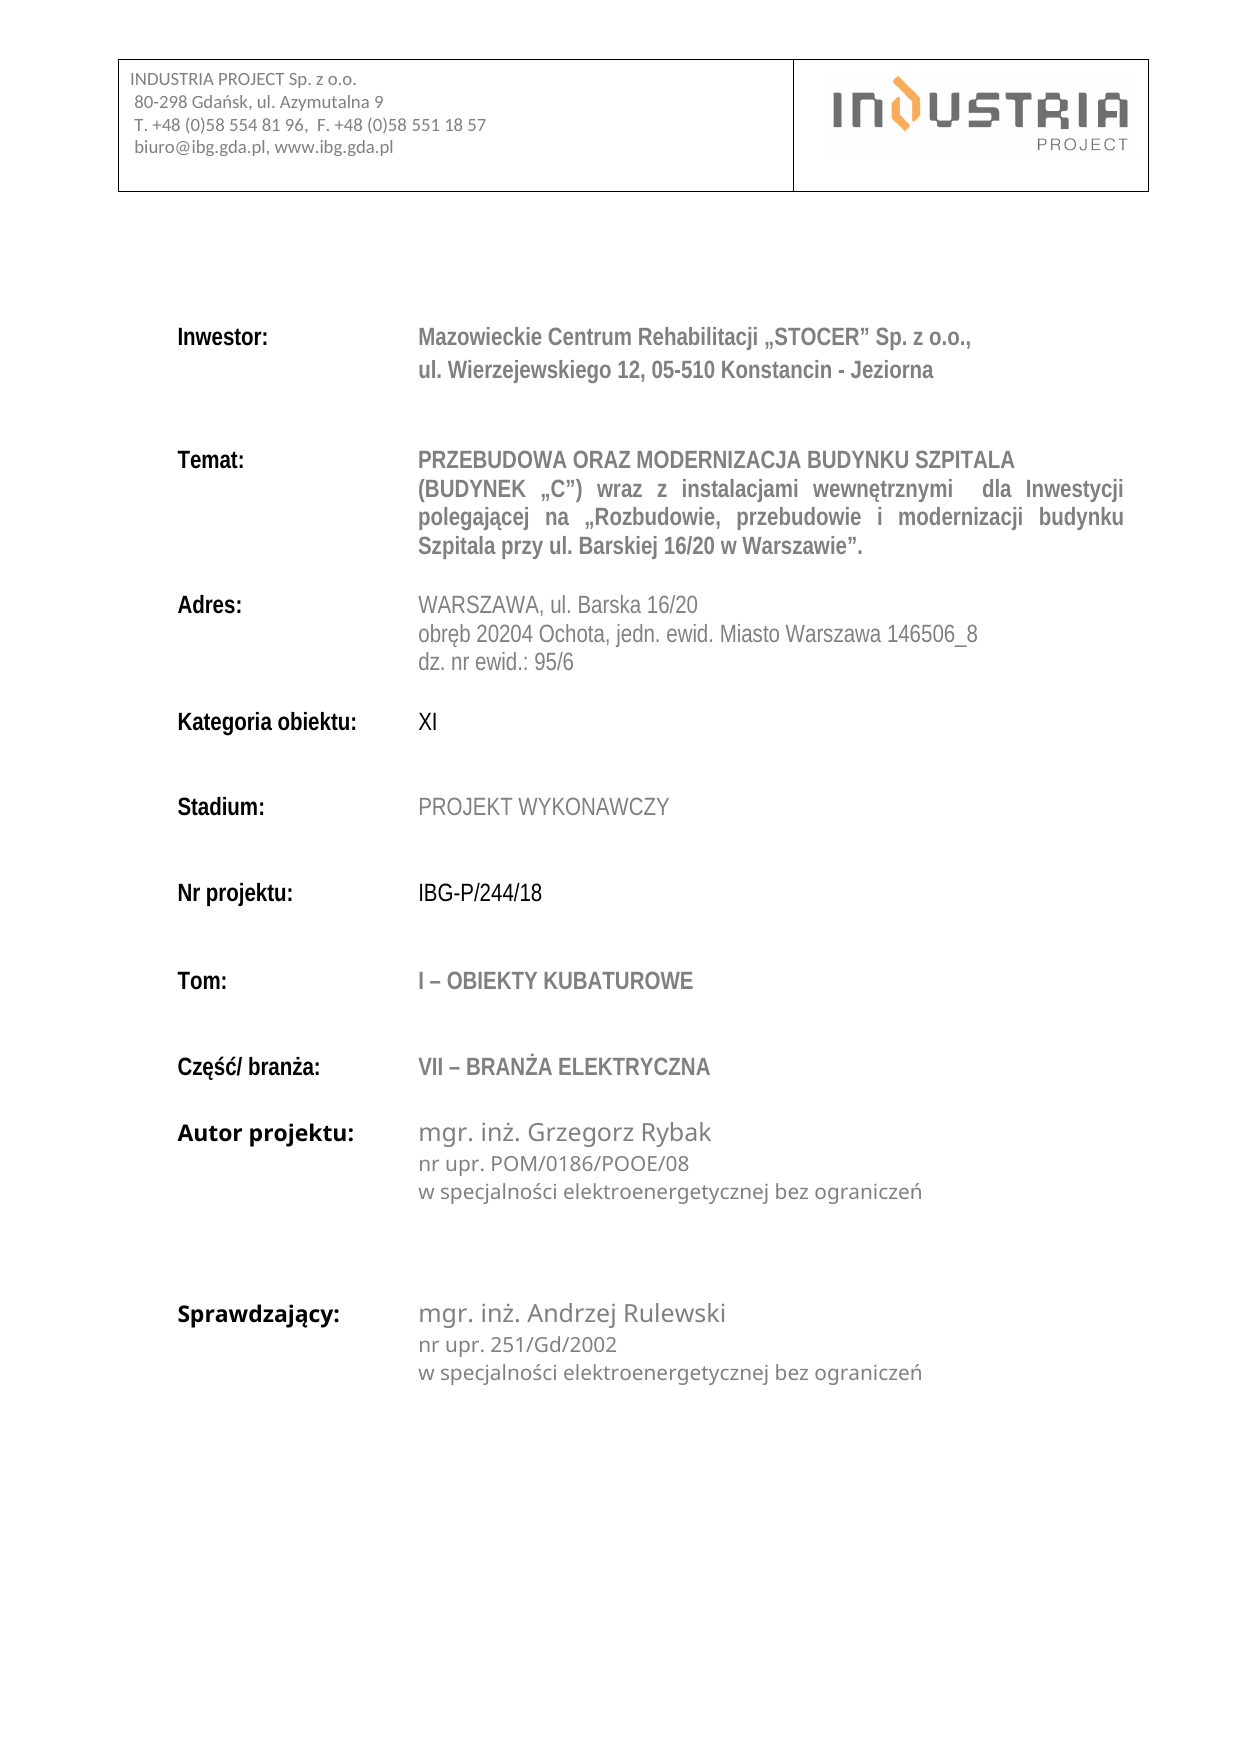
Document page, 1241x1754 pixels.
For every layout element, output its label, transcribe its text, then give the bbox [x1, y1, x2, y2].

text Kategoria obiektu: XI [177, 706, 1125, 735]
text dz. nr ewid.: 95/6 [177, 647, 1125, 676]
text Sprawdzający: mgr. inż. Andrzej Rulewski [177, 1296, 1125, 1330]
text w specjalności elektroenergetycznej bez ograniczeń [118, 1358, 1125, 1387]
text nr upr. 251/Gd/2002 [118, 1330, 1125, 1358]
text Inwestor: Mazowieckie Centrum Rehabilitacji „STOCER” Sp. z o.o., [177, 322, 1125, 350]
text Autor projektu: mgr. inż. Grzegorz Rybak [118, 1115, 1125, 1149]
text ul. Wierzejewskiego 12, 05-510 Konstancin - Jeziorna [177, 355, 1125, 383]
text Temat: PRZEBUDOWA ORAZ MODERNIZACJA BUDYNKU SZPITALA [177, 445, 1125, 473]
text Stadium: PROJEKT WYKONAWCZY [177, 792, 1125, 821]
picture [825, 71, 1138, 154]
text Tom: I – OBIEKTY KUBATUROWE [177, 966, 1125, 995]
text w specjalności elektroenergetycznej bez ograniczeń [118, 1177, 1125, 1206]
text Nr projektu: IBG-P/244/18 [177, 878, 1125, 907]
text Część/ branża: VII – BRANŻA ELEKTRYCZNA [177, 1052, 1125, 1081]
text obręb 20204 Ochota, jedn. ewid. Miasto Warszawa 146506_8 [177, 619, 1125, 647]
text Adres: WARSZAWA, ul. Barska 16/20 [177, 590, 1125, 619]
text (BUDYNEK „C”) wraz z instalacjami wewnętrznymi dla Inwestycji polegającej na „Rozbudowie, przebudowie i modernizacji budynku Szpitala przy ul. Barskiej 16/20 w Warszawie”. [177, 473, 1125, 559]
text nr upr. POM/0186/POOE/08 [118, 1149, 1125, 1177]
